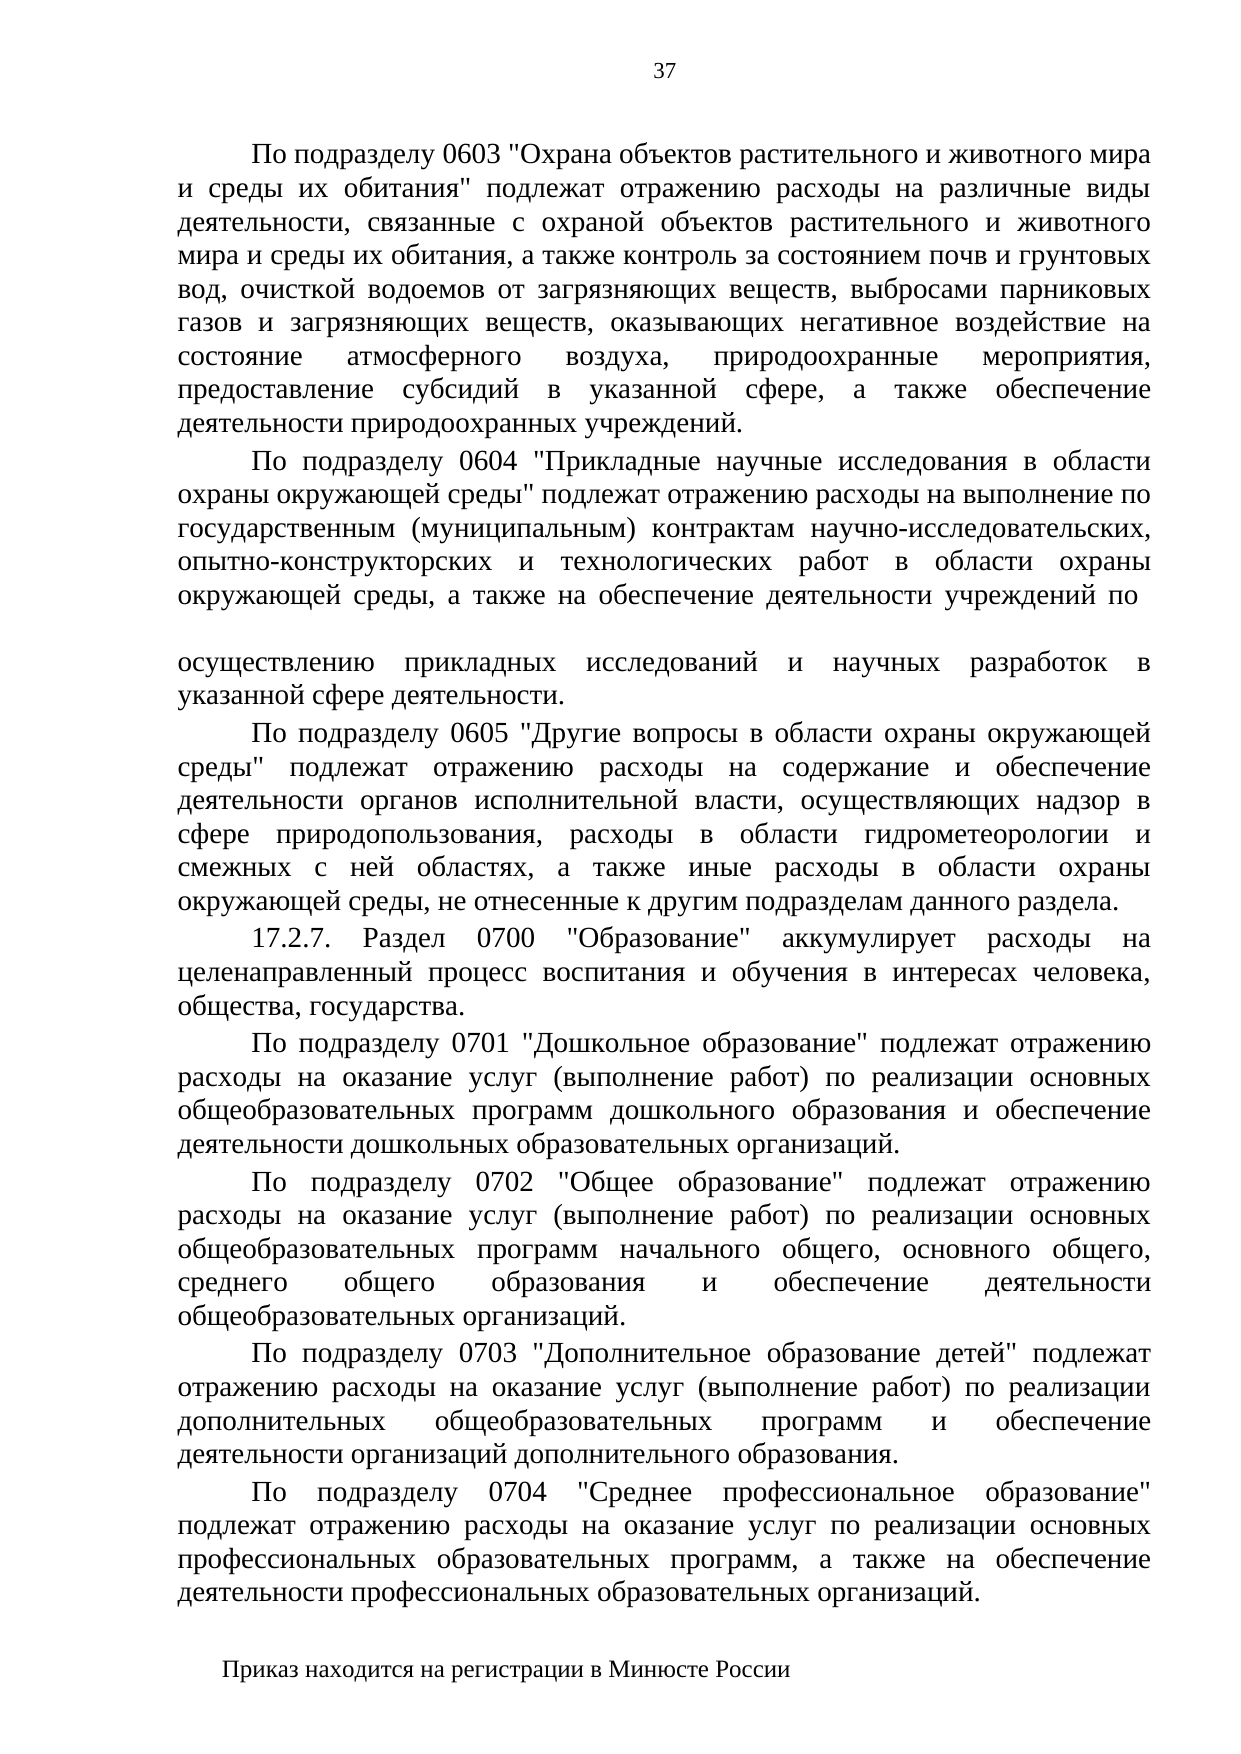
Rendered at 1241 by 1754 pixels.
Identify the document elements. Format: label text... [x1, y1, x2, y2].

text По подразделу 0604 "Прикладные научные исследования в области охраны окружающей среды" подлежат отражению расходы на выполнение по государственным (муниципальным) контрактам научно-исследовательских, опытно-конструкторских и технологических работ в области охраны окружающей среды, а также на обеспечение деятельности учреждений по осуществлению прикладных исследований и научных разработок в указанной сфере деятельности. [177, 443, 1152, 711]
text 17.2.7. Раздел 0700 "Образование" аккумулирует расходы на целенаправленный процесс воспитания и обучения в интересах человека, общества, государства. [177, 921, 1152, 1021]
text По подразделу 0702 "Общее образование" подлежат отражению расходы на оказание услуг (выполнение работ) по реализации основных общеобразовательных программ начального общего, основного общего, среднего общего образования и обеспечение деятельности общеобразовательных организаций. [177, 1164, 1152, 1331]
text По подразделу 0703 "Дополнительное образование детей" подлежат отражению расходы на оказание услуг (выполнение работ) по реализации дополнительных общеобразовательных программ и обеспечение деятельности организаций дополнительного образования. [177, 1336, 1152, 1470]
text По подразделу 0704 "Среднее профессиональное образование" подлежат отражению расходы на оказание услуг по реализации основных профессиональных образовательных программ, а также на обеспечение деятельности профессиональных образовательных организаций. [177, 1474, 1152, 1608]
text По подразделу 0605 "Другие вопросы в области охраны окружающей среды" подлежат отражению расходы на содержание и обеспечение деятельности органов исполнительной власти, осуществляющих надзор в сфере природопользования, расходы в области гидрометеорологии и смежных с ней областях, а также иные расходы в области охраны окружающей среды, не отнесенные к другим подразделам данного раздела. [177, 715, 1152, 916]
text По подразделу 0603 "Охрана объектов растительного и животного мира и среды их обитания" подлежат отражению расходы на различные виды деятельности, связанные с охраной объектов растительного и животного мира и среды их обитания, а также контроль за состоянием почв и грунтовых вод, очисткой водоемов от загрязняющих веществ, выбросами парниковых газов и загрязняющих веществ, оказывающих негативное воздействие на состояние атмосферного воздуха, природоохранные мероприятия, предоставление субсидий в указанной сфере, а также обеспечение деятельности природоохранных учреждений. [177, 137, 1152, 438]
text По подразделу 0701 "Дошкольное образование" подлежат отражению расходы на оказание услуг (выполнение работ) по реализации основных общеобразовательных программ дошкольного образования и обеспечение деятельности дошкольных образовательных организаций. [177, 1025, 1152, 1159]
